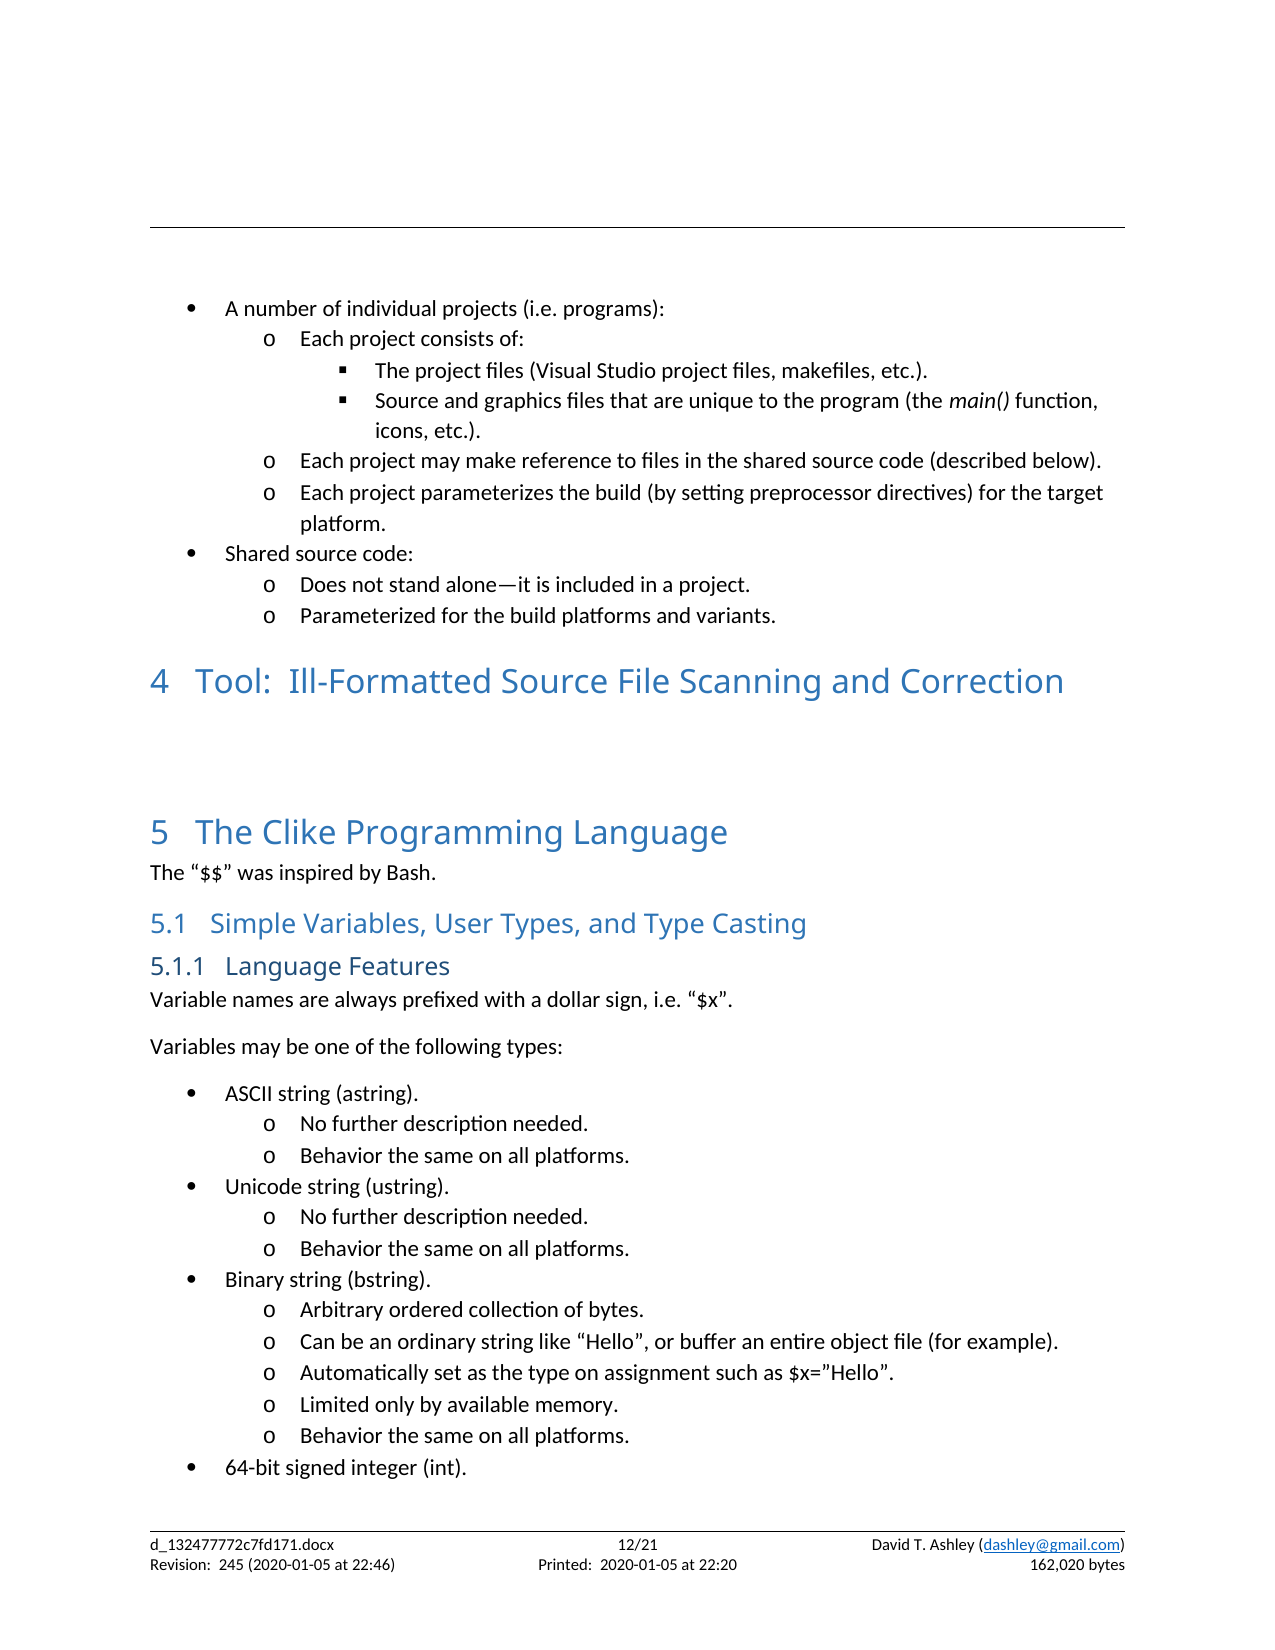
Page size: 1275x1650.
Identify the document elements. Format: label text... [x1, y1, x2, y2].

list Limited only by available memory. [262, 1390, 1125, 1419]
list Each project may make reference to files in the shared source code (described below). [262, 447, 1125, 476]
list Parameterized for the build platforms and variants. [262, 601, 1125, 630]
subtitle The Clike Programming Language [150, 809, 1125, 854]
list No further description needed. [262, 1109, 1125, 1138]
list Source and graphics files that are unique to the program (the main() function, icons, etc.). [337, 386, 1125, 444]
list Each project parameterizes the build (by setting preprocessor directives) for the target platform. [262, 478, 1125, 537]
list Behavior the same on all platforms. [262, 1141, 1125, 1170]
list Binary string (bstring). [187, 1265, 1125, 1293]
list Automatically set as the type on assignment such as $x=”Hello”. [262, 1358, 1125, 1388]
list No further description needed. [262, 1202, 1125, 1232]
list A number of individual projects (i.e. programs): [187, 294, 1125, 322]
list The project files (Visual Studio project files, makefiles, etc.). [337, 356, 1125, 384]
subtitle Simple Variables, User Types, and Type Casting [150, 904, 1125, 941]
subtitle Tool: Ill-Formatted Source File Scanning and Correction [150, 658, 1125, 703]
list 64-bit signed integer (int). [187, 1453, 1125, 1481]
list Shared source code: [187, 539, 1125, 568]
text The “$$” was inspired by Bash. [150, 858, 1125, 886]
text Variable names are always prefixed with a dollar sign, i.e. “$x”. [150, 985, 1125, 1013]
text Variables may be one of the following types: [150, 1032, 1125, 1060]
list Each project consists of: [262, 324, 1125, 354]
list Behavior the same on all platforms. [262, 1421, 1125, 1451]
list Unicode string (ustring). [187, 1172, 1125, 1200]
list Does not stand alone—it is included in a project. [262, 570, 1125, 599]
list Arbitrary ordered collection of bytes. [262, 1296, 1125, 1325]
list Behavior the same on all platforms. [262, 1234, 1125, 1263]
list Can be an ordinary string like “Hello”, or buffer an entire object file (for example). [262, 1327, 1125, 1356]
list ASCII string (astring). [187, 1079, 1125, 1107]
subtitle Language Features [150, 948, 1125, 983]
